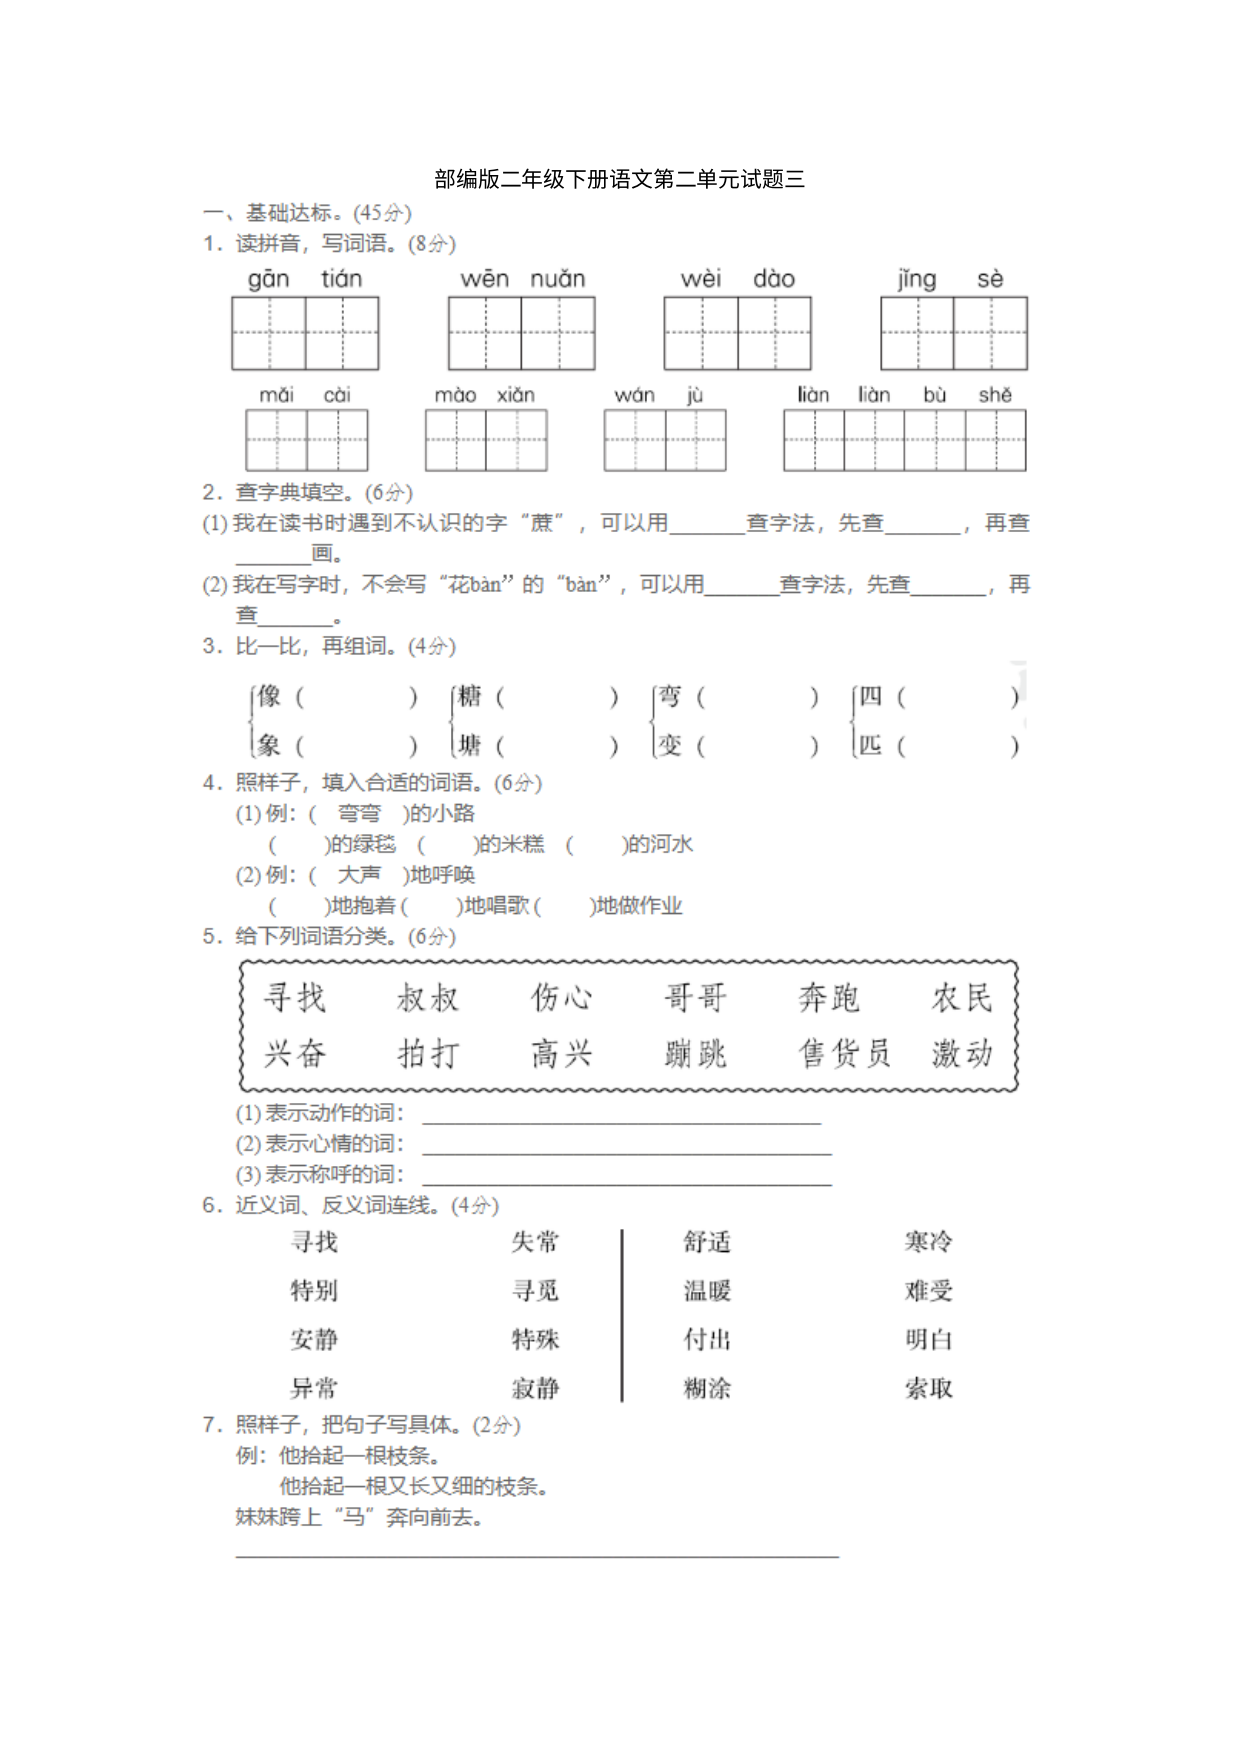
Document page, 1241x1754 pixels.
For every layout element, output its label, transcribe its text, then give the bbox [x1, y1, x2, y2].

picture [187, 194, 1053, 1566]
text 部编版二年级下册语文第二单元试题三 [187, 162, 1053, 194]
